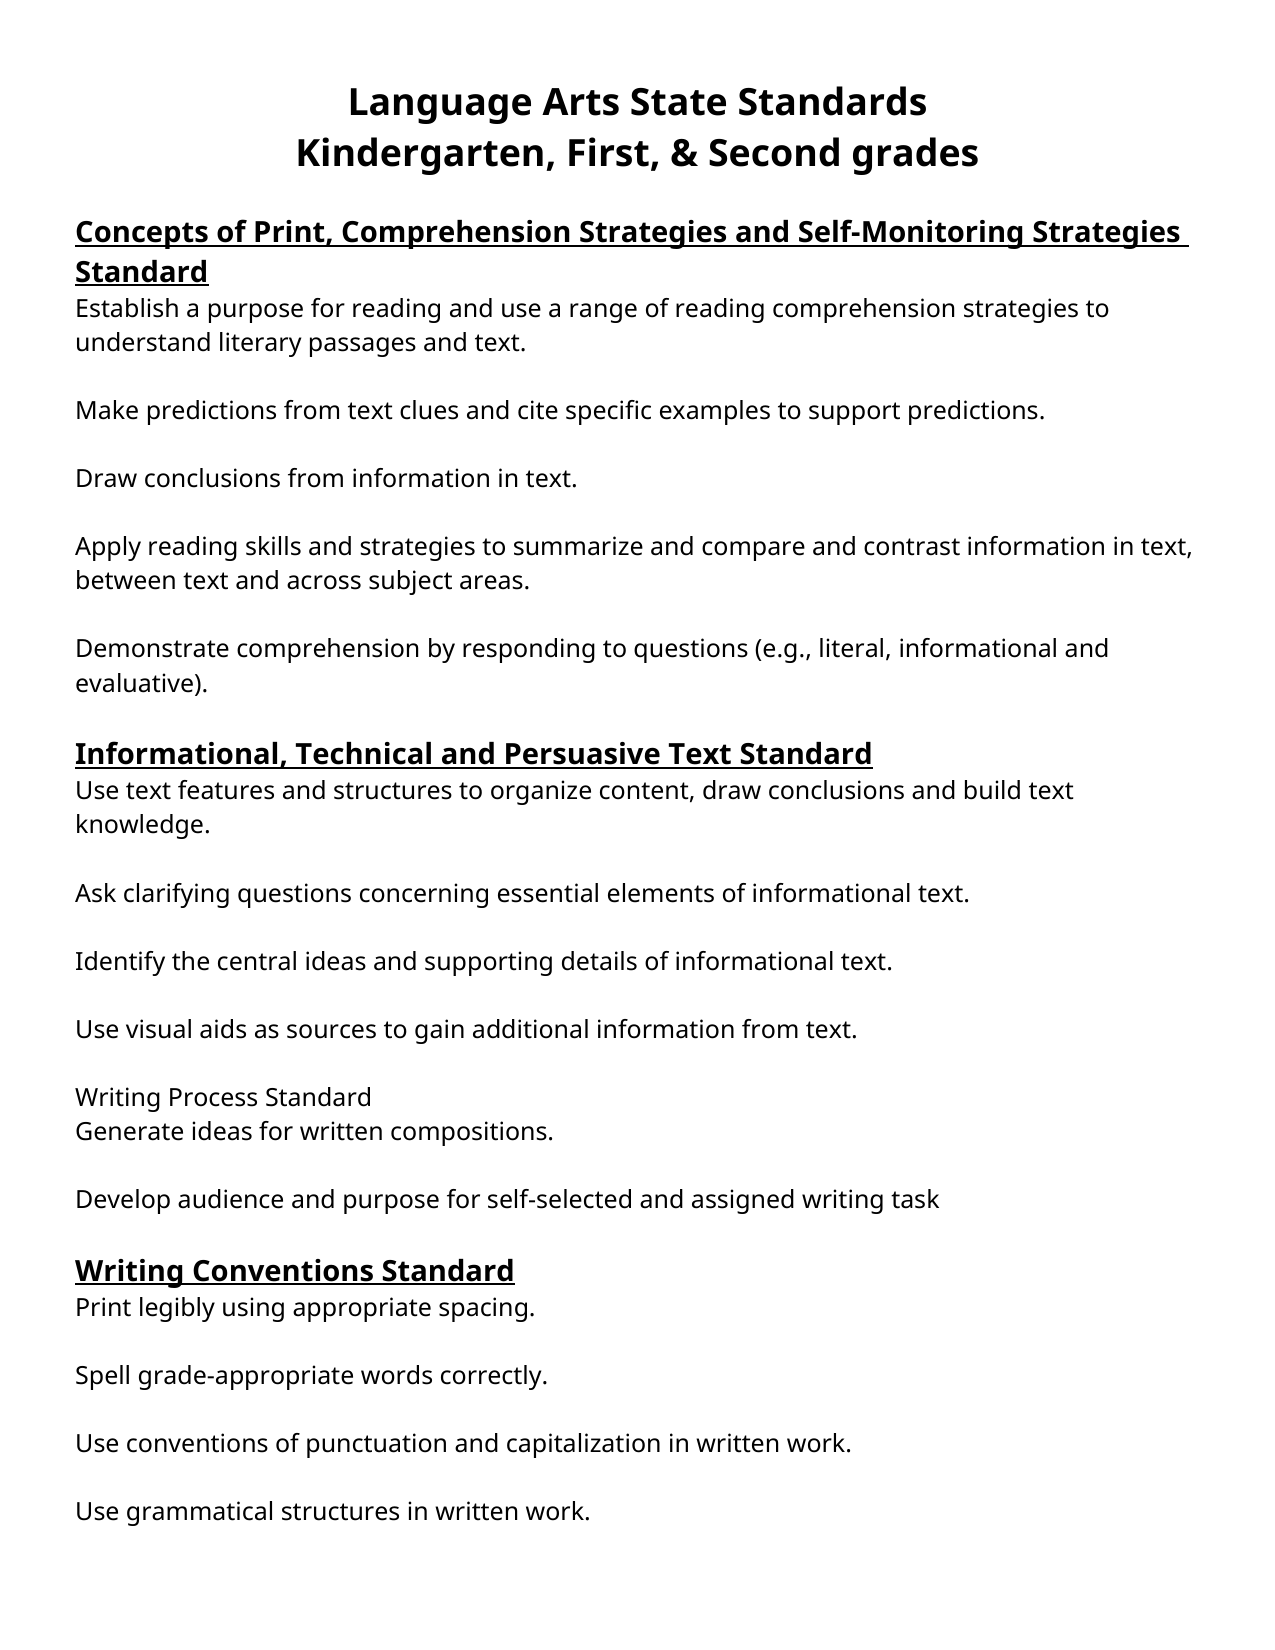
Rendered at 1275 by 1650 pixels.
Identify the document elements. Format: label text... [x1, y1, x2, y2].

text Use conventions of punctuation and capitalization in written work. [75, 1426, 1200, 1460]
text Print legibly using appropriate spacing. [75, 1289, 1200, 1324]
text Use visual aids as sources to gain additional information from text. [75, 1011, 1200, 1046]
text Spell grade-appropriate words correctly. [75, 1358, 1200, 1392]
text Use text features and structures to organize content, draw conclusions and build text knowledge. [75, 773, 1200, 841]
text Ask clarifying questions concerning essential elements of informational text. [75, 875, 1200, 909]
text Develop audience and purpose for self-selected and assigned writing task [75, 1182, 1200, 1216]
text Demonstrate comprehension by responding to questions (e.g., literal, informational and evaluative). [75, 631, 1200, 699]
text Informational, Technical and Persuasive Text Standard [75, 733, 1200, 773]
text Make predictions from text clues and cite specific examples to support predictions. [75, 393, 1200, 427]
text Use grammatical structures in written work. [75, 1494, 1200, 1528]
text Kindergarten, First, & Second grades [75, 126, 1200, 177]
text Writing Process Standard [75, 1079, 1200, 1114]
text Generate ideas for written compositions. [75, 1114, 1200, 1148]
text Writing Conventions Standard [75, 1250, 1200, 1289]
text Apply reading skills and strategies to summarize and compare and contrast information in text, between text and across subject areas. [75, 529, 1200, 597]
text Draw conclusions from information in text. [75, 461, 1200, 495]
text Identify the central ideas and supporting details of informational text. [75, 943, 1200, 977]
text Language Arts State Standards [75, 75, 1200, 126]
text Concepts of Print, Comprehension Strategies and Self-Monitoring Strategies Standard [75, 211, 1200, 291]
text Establish a purpose for reading and use a range of reading comprehension strategies to understand literary passages and text. [75, 291, 1200, 359]
